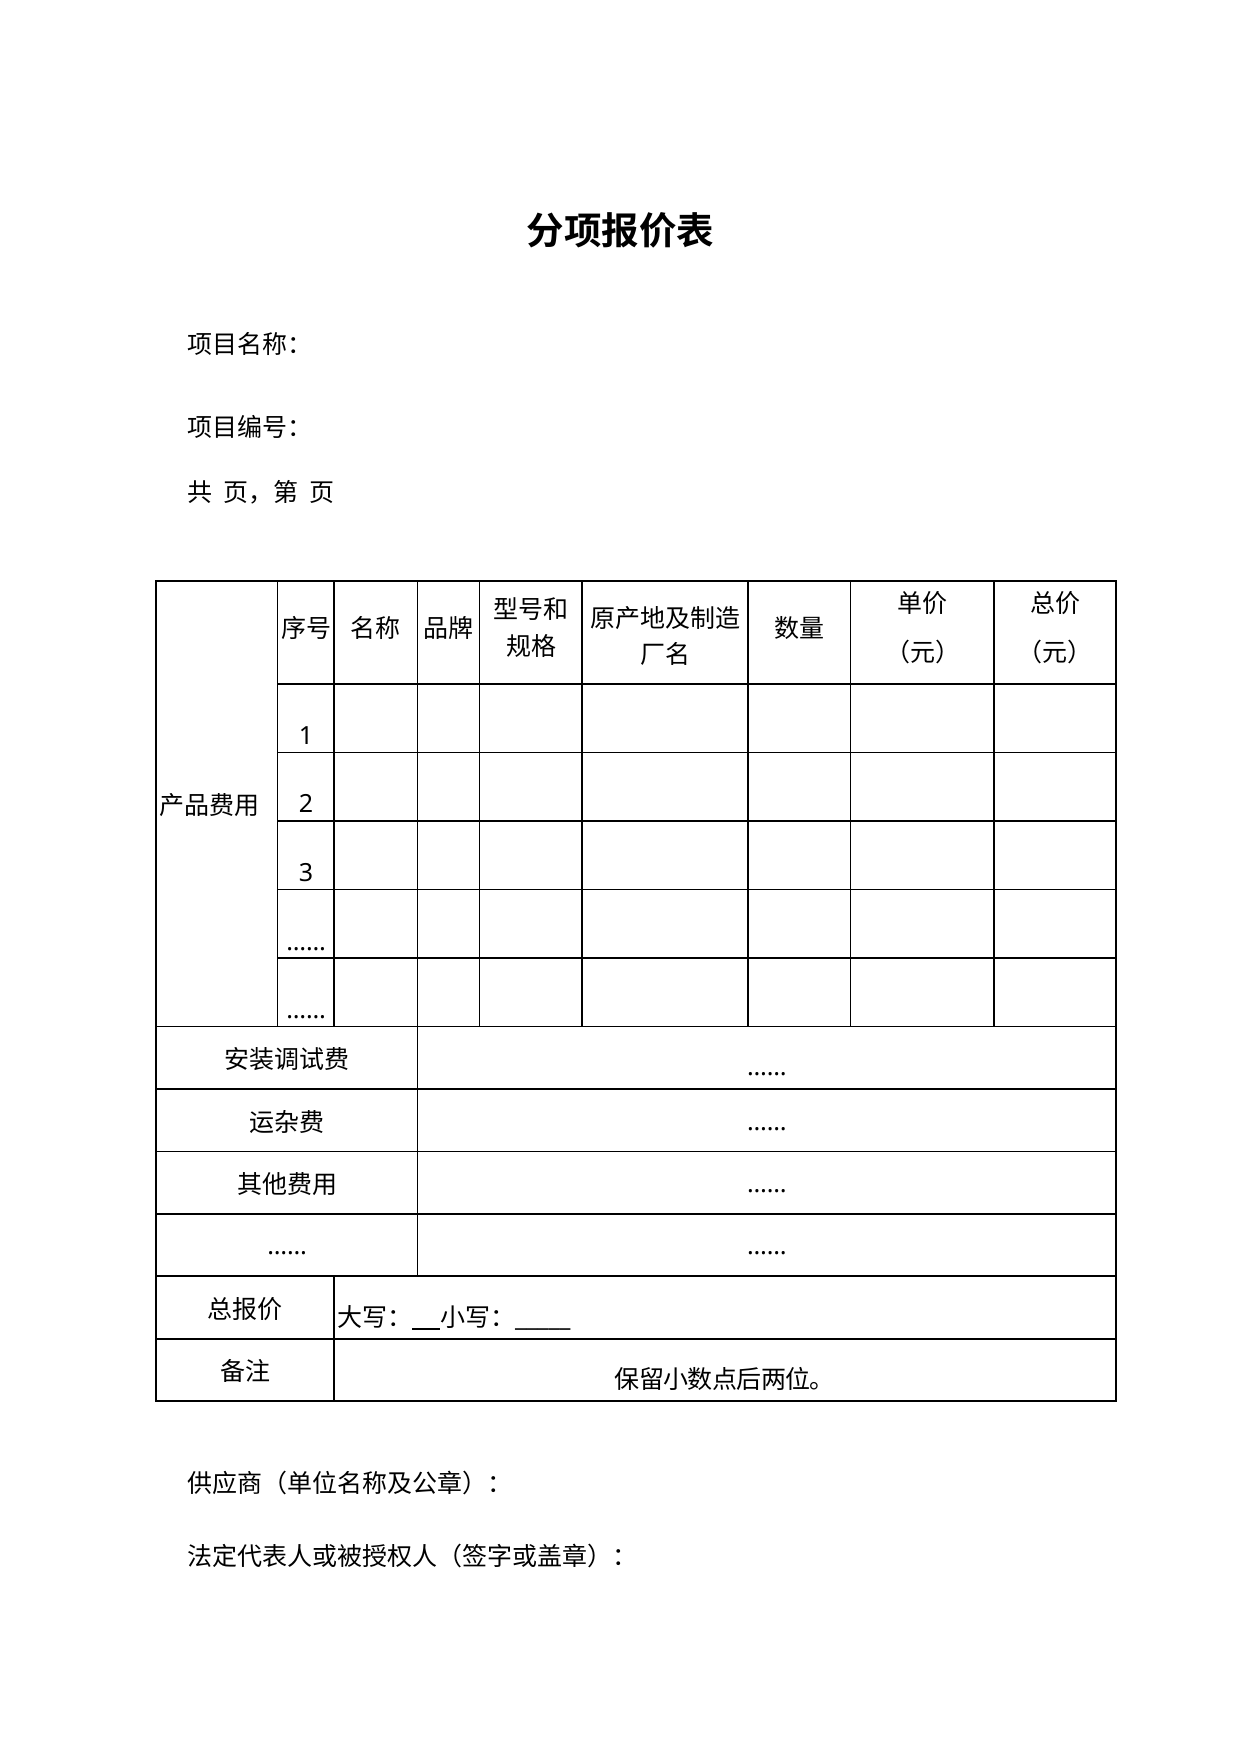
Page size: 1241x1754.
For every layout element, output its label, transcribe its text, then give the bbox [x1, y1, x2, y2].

table_cell [851, 753, 993, 820]
table_cell [335, 685, 417, 752]
table_cell [749, 822, 850, 888]
table_cell 安装调试费 [157, 1027, 417, 1088]
table_cell [583, 822, 747, 888]
table_cell 总报价 [157, 1277, 333, 1338]
table_cell 2 [278, 753, 333, 820]
table_cell [749, 685, 850, 752]
table_cell …… [418, 1152, 1115, 1213]
table_cell …… [418, 1090, 1115, 1151]
table_cell [480, 822, 581, 888]
table_cell [480, 753, 581, 820]
table_cell 备注 [157, 1340, 333, 1400]
list 项目名称： [187, 310, 1053, 375]
table_cell [851, 890, 993, 957]
table_cell 保留小数点后两位。 [335, 1340, 1115, 1400]
table_header 型号和规格 [480, 582, 581, 683]
table_cell 3 [278, 822, 333, 888]
text 共 页，第 页 [187, 458, 1053, 523]
table_cell [995, 890, 1115, 957]
table_cell 其他费用 [157, 1152, 417, 1213]
table_cell [418, 685, 479, 752]
text 法定代表人或被授权人（签字或盖章）： [187, 1536, 1053, 1572]
table_header 名称 [335, 582, 417, 683]
table_header 原产地及制造厂名 [583, 582, 747, 683]
table_header 总价 （元） [995, 582, 1115, 683]
table_cell [335, 890, 417, 957]
table_cell [480, 890, 581, 957]
table_cell [583, 753, 747, 820]
table_cell …… [418, 1215, 1115, 1275]
table_cell [480, 959, 581, 1026]
table_cell [335, 822, 417, 888]
table_cell [851, 822, 993, 888]
table_cell [418, 753, 479, 820]
table_header 单价 （元） [851, 582, 993, 683]
table_cell [583, 685, 747, 752]
table_header 序号 [278, 582, 333, 683]
table_cell [418, 822, 479, 888]
table_cell [995, 822, 1115, 888]
table_cell …… [278, 890, 333, 957]
table_header 数量 [749, 582, 850, 683]
text 供应商（单位名称及公章）： [187, 1402, 1053, 1500]
table_cell [418, 890, 479, 957]
table_cell 1 [278, 685, 333, 752]
table_cell …… [157, 1215, 417, 1275]
table_cell [995, 959, 1115, 1026]
table_cell …… [418, 1027, 1115, 1088]
table_cell 大写： 小写：_____ [335, 1277, 1115, 1338]
table_cell [480, 685, 581, 752]
table_cell 运杂费 [157, 1090, 417, 1151]
table_cell [418, 959, 479, 1026]
table_header 产品费用 [157, 582, 277, 1026]
table_cell [995, 685, 1115, 752]
table_cell [335, 753, 417, 820]
table_cell [749, 959, 850, 1026]
table_cell …… [278, 959, 333, 1026]
table_header 品牌 [418, 582, 479, 683]
table_cell [335, 959, 417, 1026]
subtitle 分项报价表 [187, 195, 1053, 260]
table_cell [749, 890, 850, 957]
table_cell [995, 753, 1115, 820]
table_cell [749, 753, 850, 820]
table_cell [851, 959, 993, 1026]
text 项目编号： [187, 393, 1053, 458]
table_cell [583, 890, 747, 957]
table_cell [583, 959, 747, 1026]
table_cell [851, 685, 993, 752]
